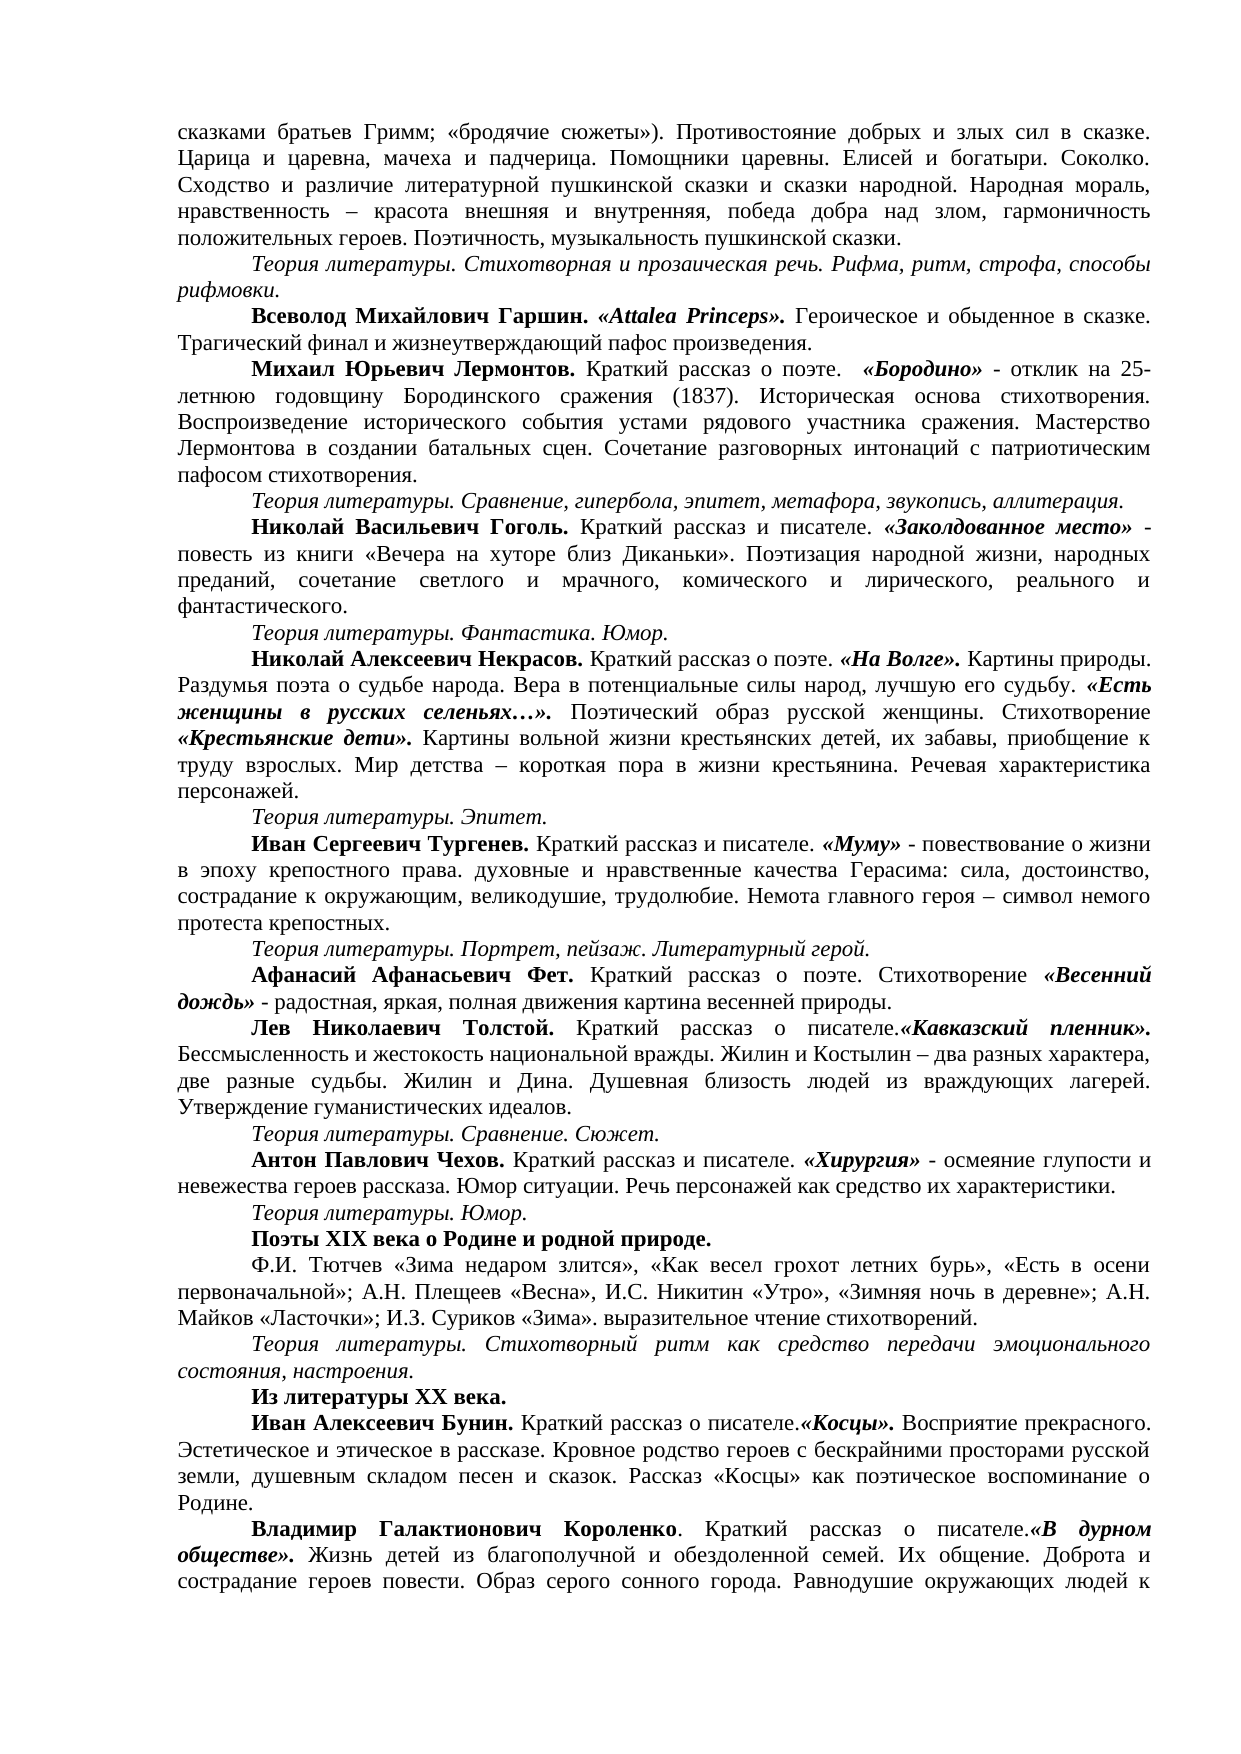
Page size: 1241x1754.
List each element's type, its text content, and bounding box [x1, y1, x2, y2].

text Теория литературы. Стихотворный ритм как средство передачи эмоционального состояния, настроения. [177, 1330, 1152, 1383]
text Теория литературы. Фантастика. Юмор. [177, 619, 1152, 645]
text Теория литературы. Сравнение. Сюжет. [177, 1119, 1152, 1146]
text Лев Николаевич Толстой. Краткий рассказ о писателе.«Кавказский пленник». Бессмысленность и жестокость национальной вражды. Жилин и Костылин – два разных характера, две разные судьбы. Жилин и Дина. Душевная близость людей из враждующих лагерей. Утверждение гуманистических идеалов. [177, 1014, 1152, 1119]
text Иван Сергеевич Тургенев. Краткий рассказ и писателе. «Муму» - повествование о жизни в эпоху крепостного права. духовные и нравственные качества Герасима: сила, достоинство, сострадание к окружающим, великодушие, трудолюбие. Немота главного героя – символ немого протеста крепостных. [177, 830, 1152, 935]
text Теория литературы. Юмор. [177, 1199, 1152, 1225]
text Иван Алексеевич Бунин. Краткий рассказ о писателе.«Косцы». Восприятие прекрасного. Эстетическое и этическое в рассказе. Кровное родство героев с бескрайними просторами русской земли, душевным складом песен и сказок. Рассказ «Косцы» как поэтическое воспоминание о Родине. [177, 1409, 1152, 1515]
text Всеволод Михайлович Гаршин. «Attalea Princeps». Героическое и обыденное в сказке. Трагический финал и жизнеутверждающий пафос произведения. [177, 303, 1152, 355]
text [177, 1515, 1152, 1594]
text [177, 118, 1152, 250]
text Поэты XIX века о Родине и родной природе. [177, 1225, 1152, 1251]
text Теория литературы. Стихотворная и прозаическая речь. Рифма, ритм, строфа, способы рифмовки. [177, 250, 1152, 303]
text Из литературы XX века. [177, 1383, 1152, 1409]
text Теория литературы. Портрет, пейзаж. Литературный герой. [177, 935, 1152, 961]
text Николай Алексеевич Некрасов. Краткий рассказ о поэте. «На Волге». Картины природы. Раздумья поэта о судьбе народа. Вера в потенциальные силы народ, лучшую его судьбу. «Есть женщины в русских селеньях…». Поэтический образ русской женщины. Стихотворение «Крестьянские дети». Картины вольной жизни крестьянских детей, их забавы, приобщение к труду взрослых. Мир детства – короткая пора в жизни крестьянина. Речевая характеристика персонажей. [177, 645, 1152, 803]
text Теория литературы. Эпитет. [177, 803, 1152, 830]
text Антон Павлович Чехов. Краткий рассказ и писателе. «Хирургия» - осмеяние глупости и невежества героев рассказа. Юмор ситуации. Речь персонажей как средство их характеристики. [177, 1146, 1152, 1199]
text Николай Васильевич Гоголь. Краткий рассказ и писателе. «Заколдованное место» - повесть из книги «Вечера на хуторе близ Диканьки». Поэтизация народной жизни, народных преданий, сочетание светлого и мрачного, комического и лирического, реального и фантастического. [177, 513, 1152, 619]
text Афанасий Афанасьевич Фет. Краткий рассказ о поэте. Стихотворение «Весенний дождь» - радостная, яркая, полная движения картина весенней природы. [177, 961, 1152, 1014]
text Теория литературы. Сравнение, гипербола, эпитет, метафора, звукопись, аллитерация. [177, 487, 1152, 513]
text Михаил Юрьевич Лермонтов. Краткий рассказ о поэте. «Бородино» - отклик на 25-летнюю годовщину Бородинского сражения (1837). Историческая основа стихотворения. Воспроизведение исторического события устами рядового участника сражения. Мастерство Лермонтова в создании батальных сцен. Сочетание разговорных интонаций с патриотическим пафосом стихотворения. [177, 355, 1152, 487]
text Ф.И. Тютчев «Зима недаром злится», «Как весел грохот летних бурь», «Есть в осени первоначальной»; А.Н. Плещеев «Весна», И.С. Никитин «Утро», «Зимняя ночь в деревне»; А.Н. Майков «Ласточки»; И.З. Суриков «Зима». выразительное чтение стихотворений. [177, 1251, 1152, 1330]
